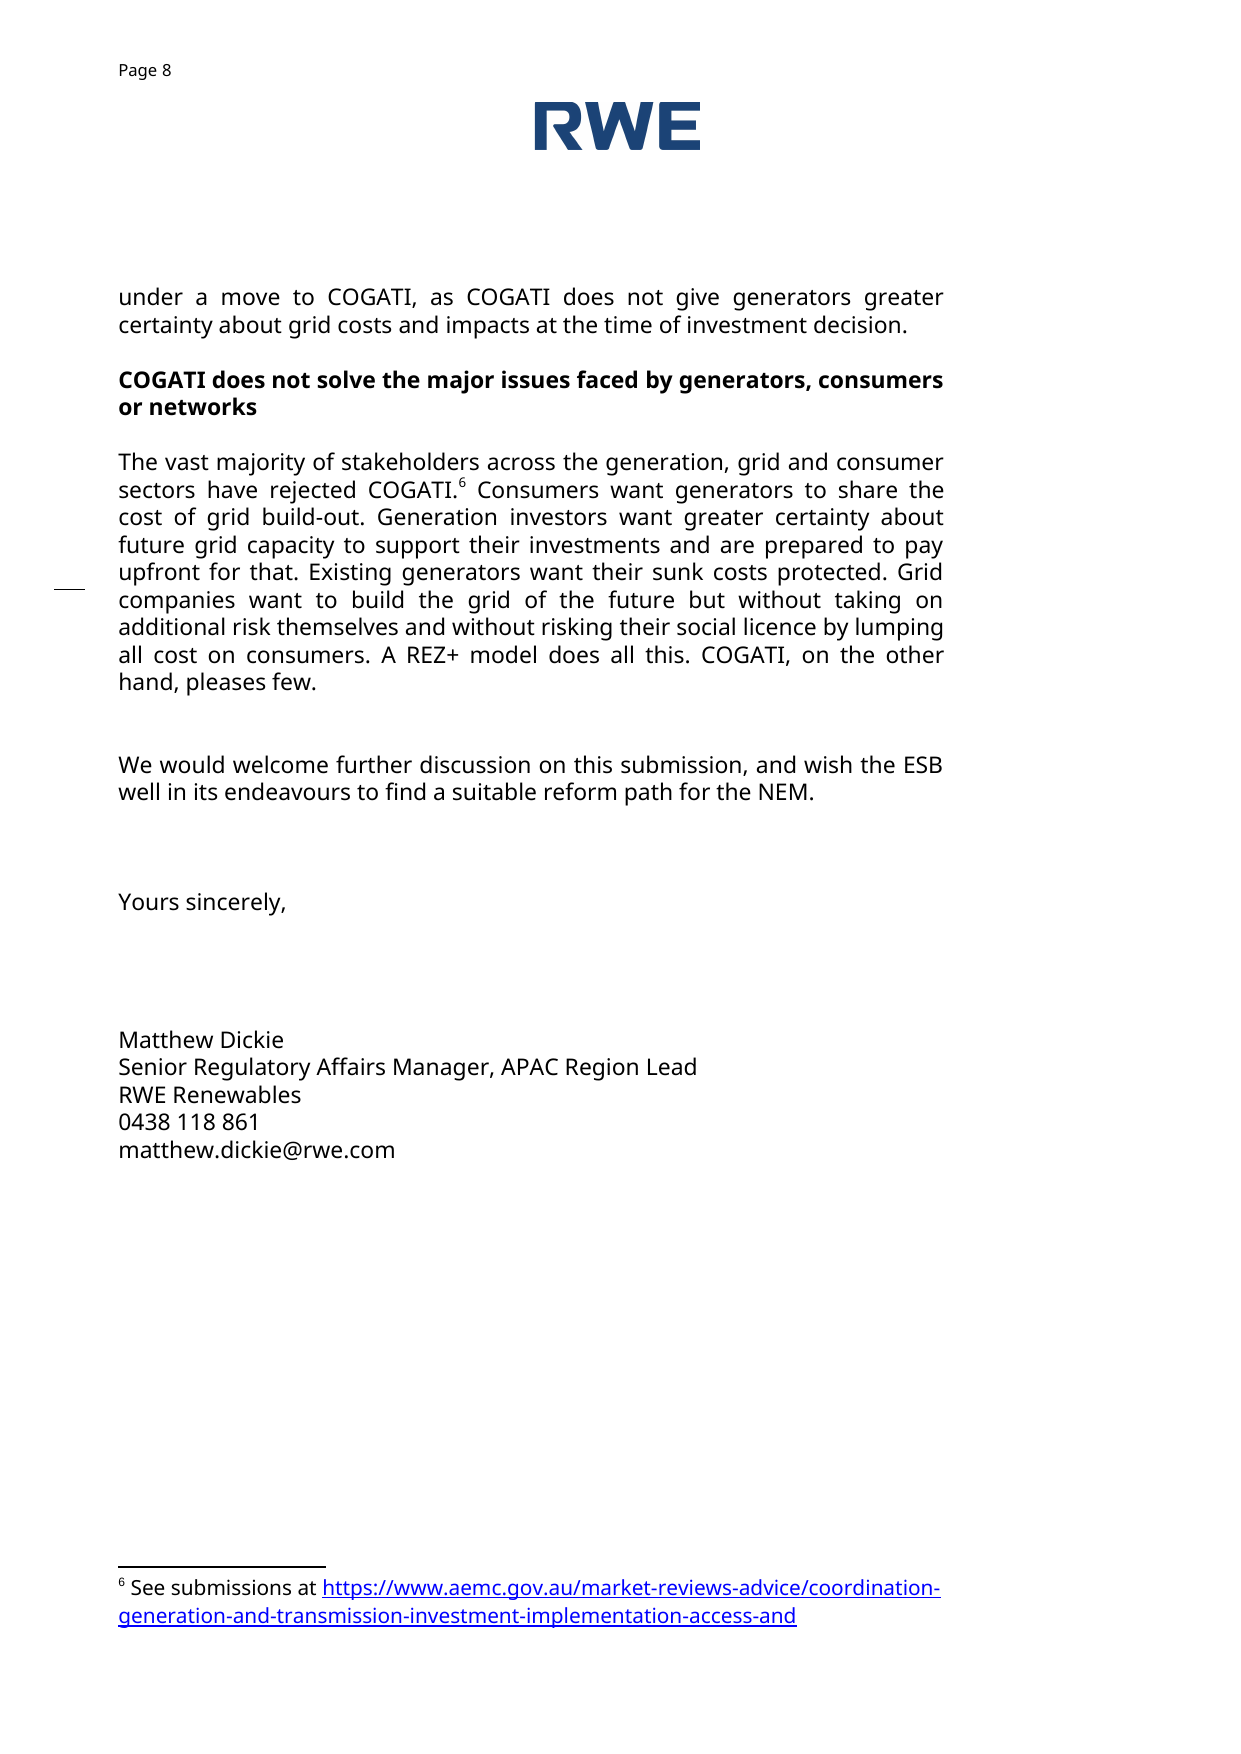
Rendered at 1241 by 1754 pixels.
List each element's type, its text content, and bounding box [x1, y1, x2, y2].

text RWE Renewables [118, 1081, 945, 1108]
text Senior Regulatory Affairs Manager, APAC Region Lead [118, 1053, 945, 1081]
text COGATI does not solve the major issues faced by generators, consumers or networks [118, 366, 945, 421]
text We would welcome further discussion on this submission, and wish the ESB well in its endeavours to find a suitable reform path for the NEM. [118, 751, 945, 806]
picture [534, 102, 700, 150]
text 0438 118 861 [118, 1108, 945, 1136]
text The vast majority of stakeholders across the generation, grid and consumer sectors have rejected COGATI. Consumers want generators to share the cost of grid build-out. Generation investors want greater certainty about future grid capacity to support their investments and are prepared to pay upfront for that. Existing generators want their sunk costs protected. Grid companies want to build the grid of the future but without taking on additional risk themselves and without risking their social licence by lumping all cost on consumers. A REZ+ model does all this. COGATI, on the other hand, pleases few. [118, 448, 945, 696]
text matthew.dickie@rwe.com [118, 1136, 945, 1163]
text Matthew Dickie [118, 1026, 945, 1053]
text Yours sincerely, [118, 888, 945, 916]
